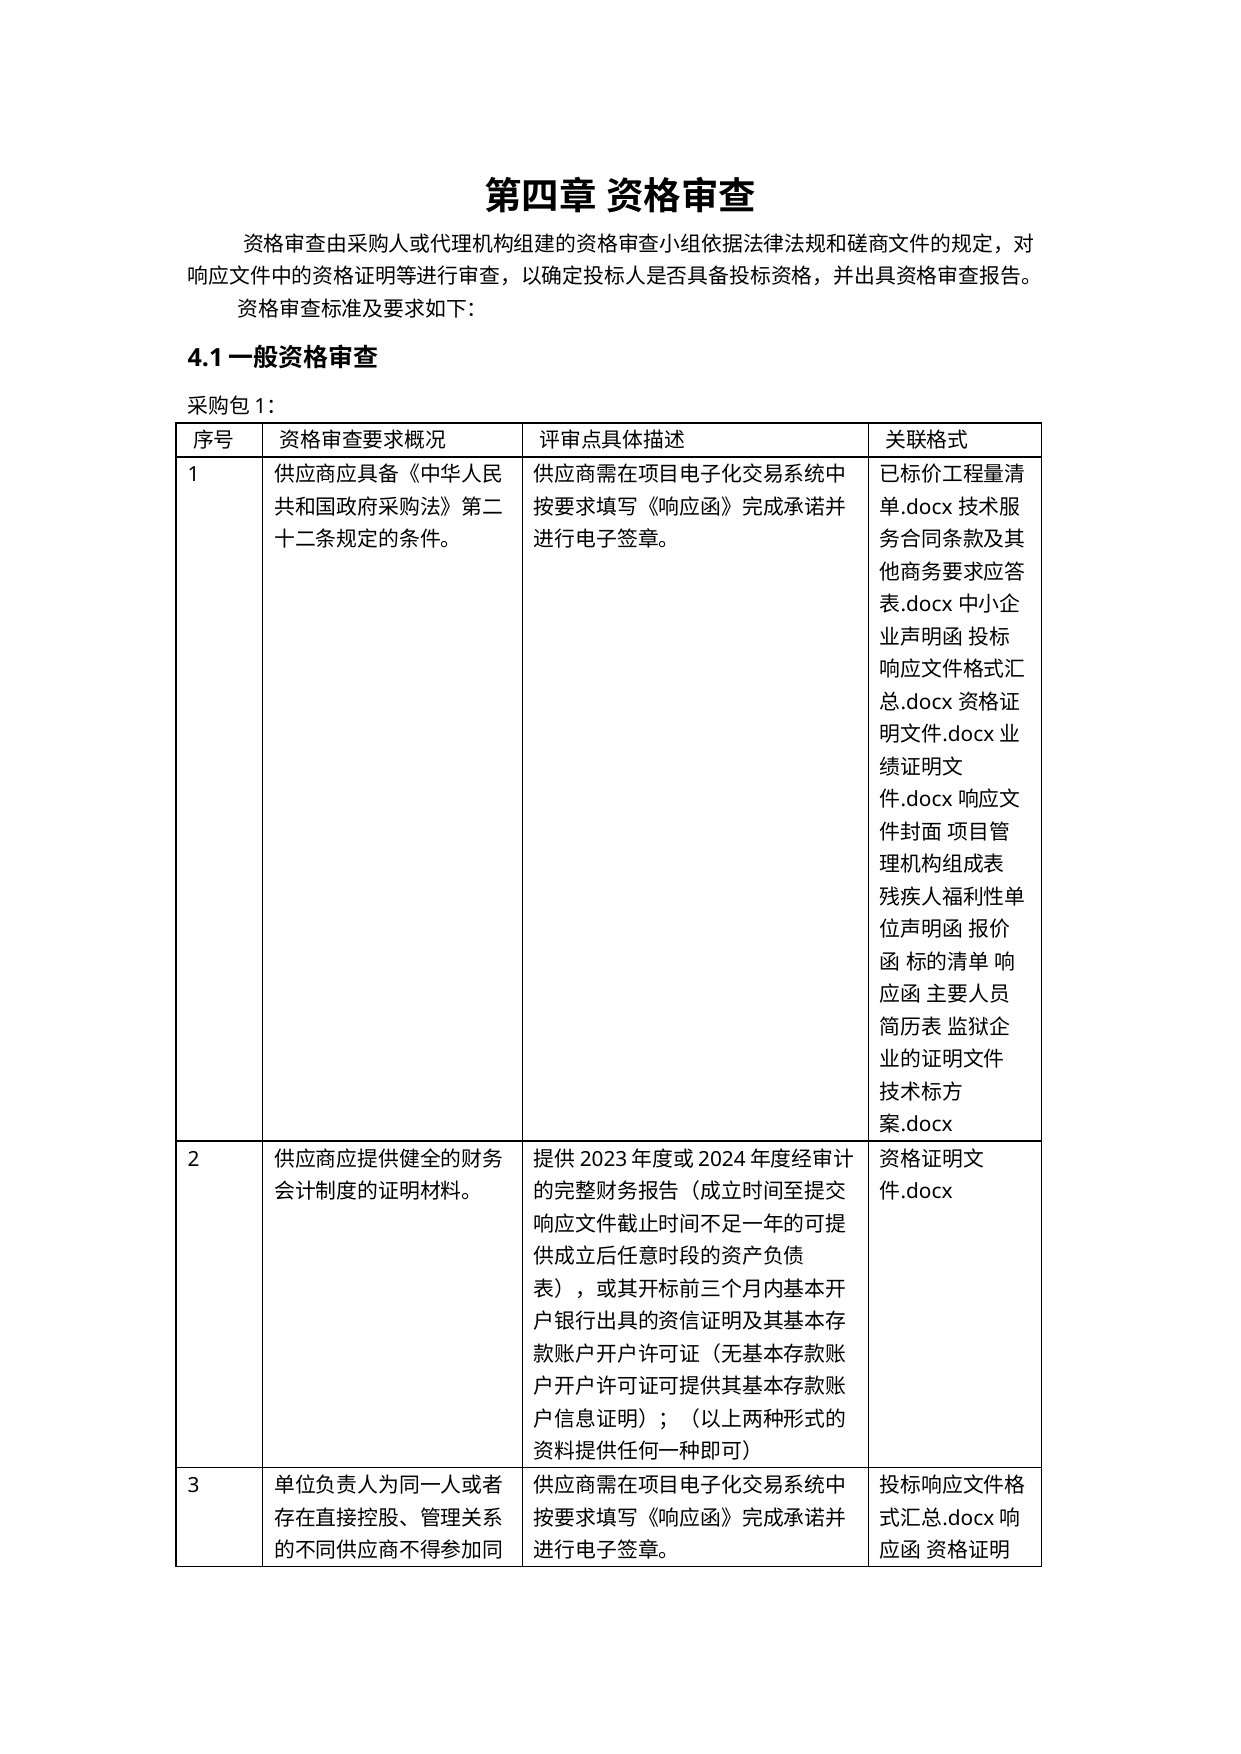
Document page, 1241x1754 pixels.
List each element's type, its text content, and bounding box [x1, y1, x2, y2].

text 4.1一般资格审查 [187, 324, 1053, 389]
table_cell 已标价工程量清单.docx 技术服务合同条款及其他商务要求应答表.docx 中小企业声明函 投标响应文件格式汇总.docx 资格证明文件.docx 业绩证明文件.docx 响应文件封面 项目管理机构组成表 残疾人福利性单位声明函 报价函 标的清单 响应函 主要人员简历表 监狱企业的证明文件 技术标方案.docx [869, 458, 1041, 1140]
table_cell 供应商应提供健全的财务会计制度的证明材料。 [263, 1142, 522, 1467]
table_cell 3 [177, 1468, 262, 1566]
table_header 评审点具体描述 [523, 424, 868, 456]
text 采购包1： [187, 389, 1053, 422]
text 资格审查标准及要求如下： [187, 292, 1053, 324]
table_cell 供应商需在项目电子化交易系统中按要求填写《响应函》完成承诺并进行电子签章。 [523, 458, 868, 1140]
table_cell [523, 1468, 868, 1566]
table_header 序号 [177, 424, 262, 456]
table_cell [263, 1468, 522, 1566]
text 资格审查由采购人或代理机构组建的资格审查小组依据法律法规和磋商文件的规定，对响应文件中的资格证明等进行审查，以确定投标人是否具备投标资格，并出具资格审查报告。 [187, 227, 1053, 292]
table_cell 提供2023年度或2024年度经审计的完整财务报告（成立时间至提交响应文件截止时间不足一年的可提供成立后任意时段的资产负债表），或其开标前三个月内基本开户银行出具的资信证明及其基本存款账户开户许可证（无基本存款账户开户许可证可提供其基本存款账户信息证明）；（以上两种形式的资料提供任何一种即可） [523, 1142, 868, 1467]
table_header 资格审查要求概况 [263, 424, 522, 456]
table_cell 资格证明文件.docx [869, 1142, 1041, 1467]
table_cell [869, 1468, 1041, 1566]
table_header 关联格式 [869, 424, 1041, 456]
table_cell 1 [177, 458, 262, 1140]
table_cell 供应商应具备《中华人民共和国政府采购法》第二十二条规定的条件。 [263, 458, 522, 1140]
table_cell 2 [177, 1142, 262, 1467]
text 第四章 资格审查 [187, 162, 1053, 227]
